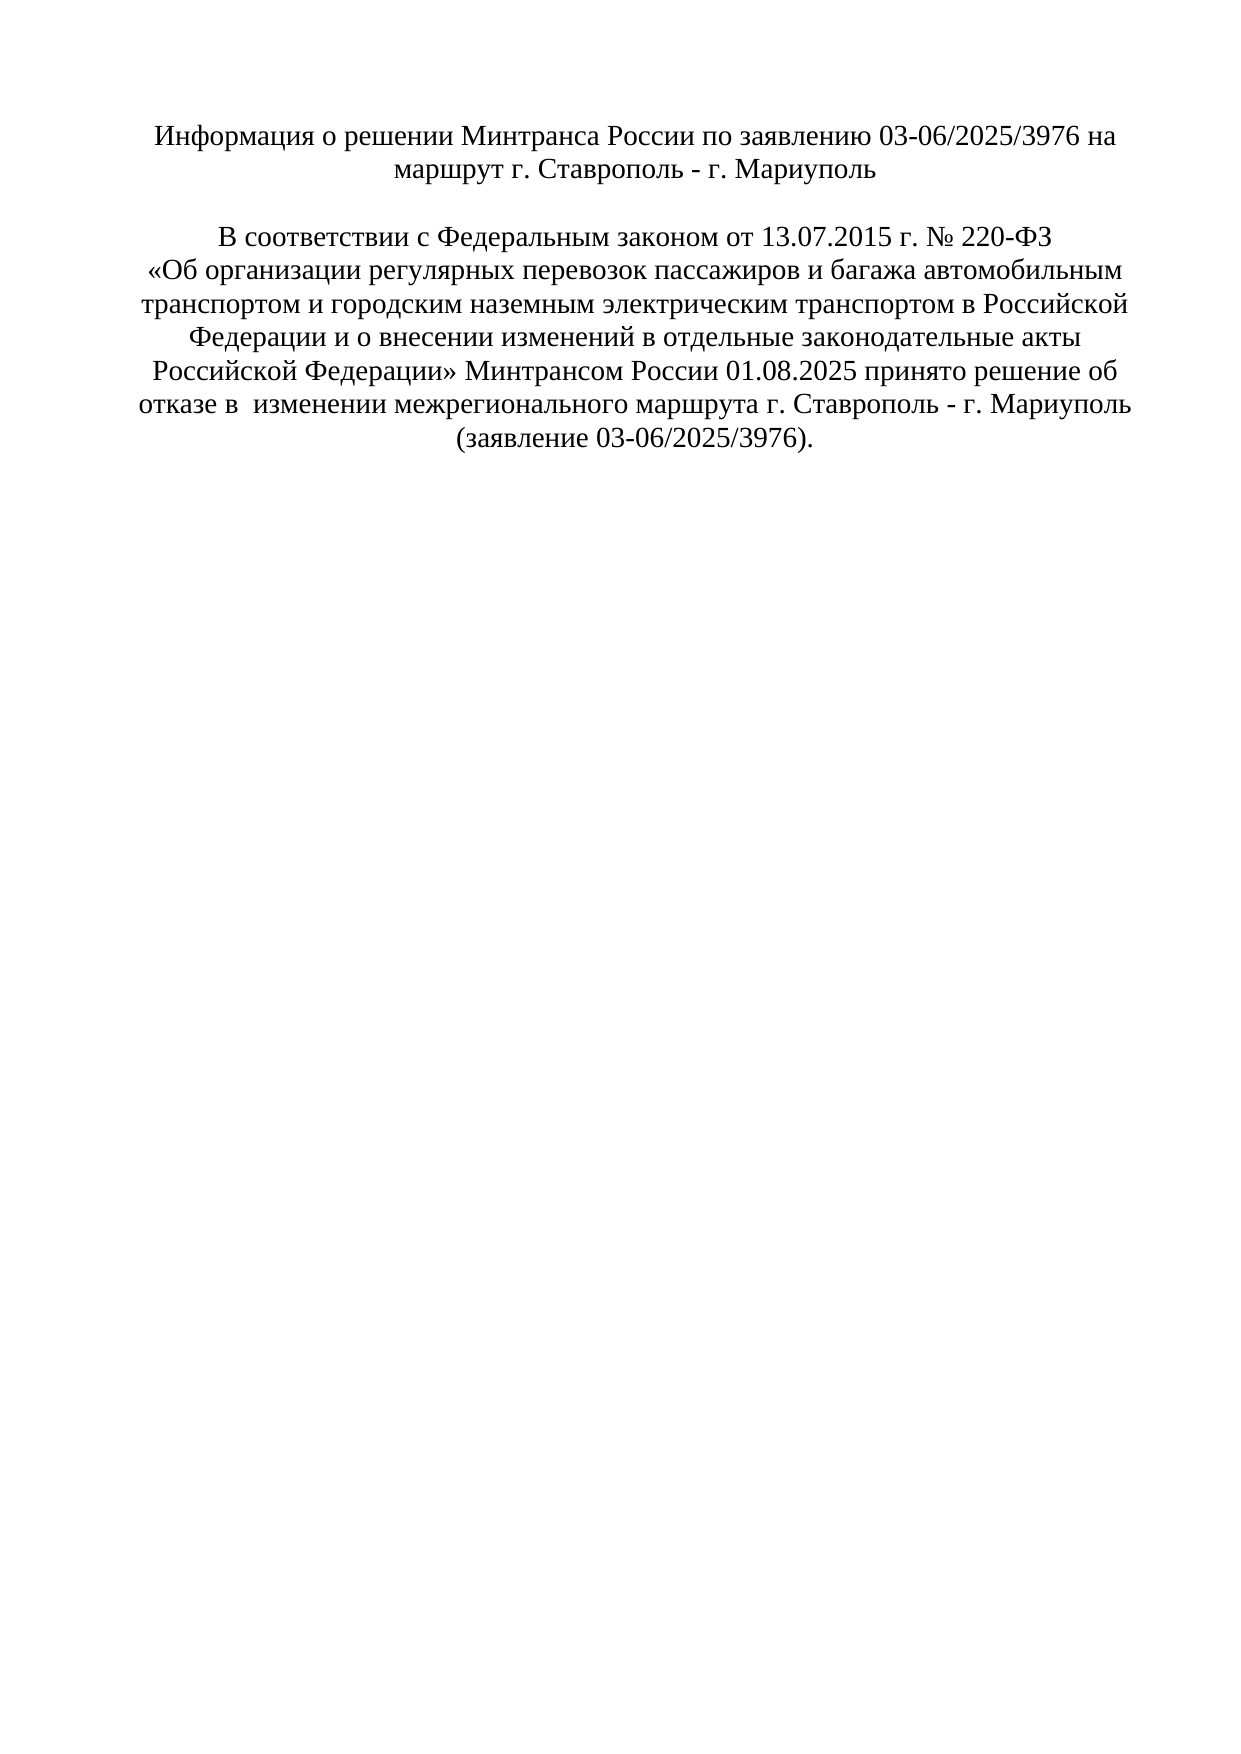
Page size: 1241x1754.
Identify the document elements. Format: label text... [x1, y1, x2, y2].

text Информация о решении Минтранса России по заявлению 03-06/2025/3976 на маршрут г. Ставрополь - г. Мариуполь [118, 118, 1152, 185]
text В соответствии с Федеральным законом от 13.07.2015 г. № 220-ФЗ «Об организации регулярных перевозок пассажиров и багажа автомобильным транспортом и городским наземным электрическим транспортом в Российской Федерации и о внесении изменений в отдельные законодательные акты Российской Федерации» Минтрансом России 01.08.2025 принято решение об отказе в изменении межрегионального маршрута г. Ставрополь - г. Мариуполь (заявление 03-06/2025/3976). [118, 219, 1152, 453]
